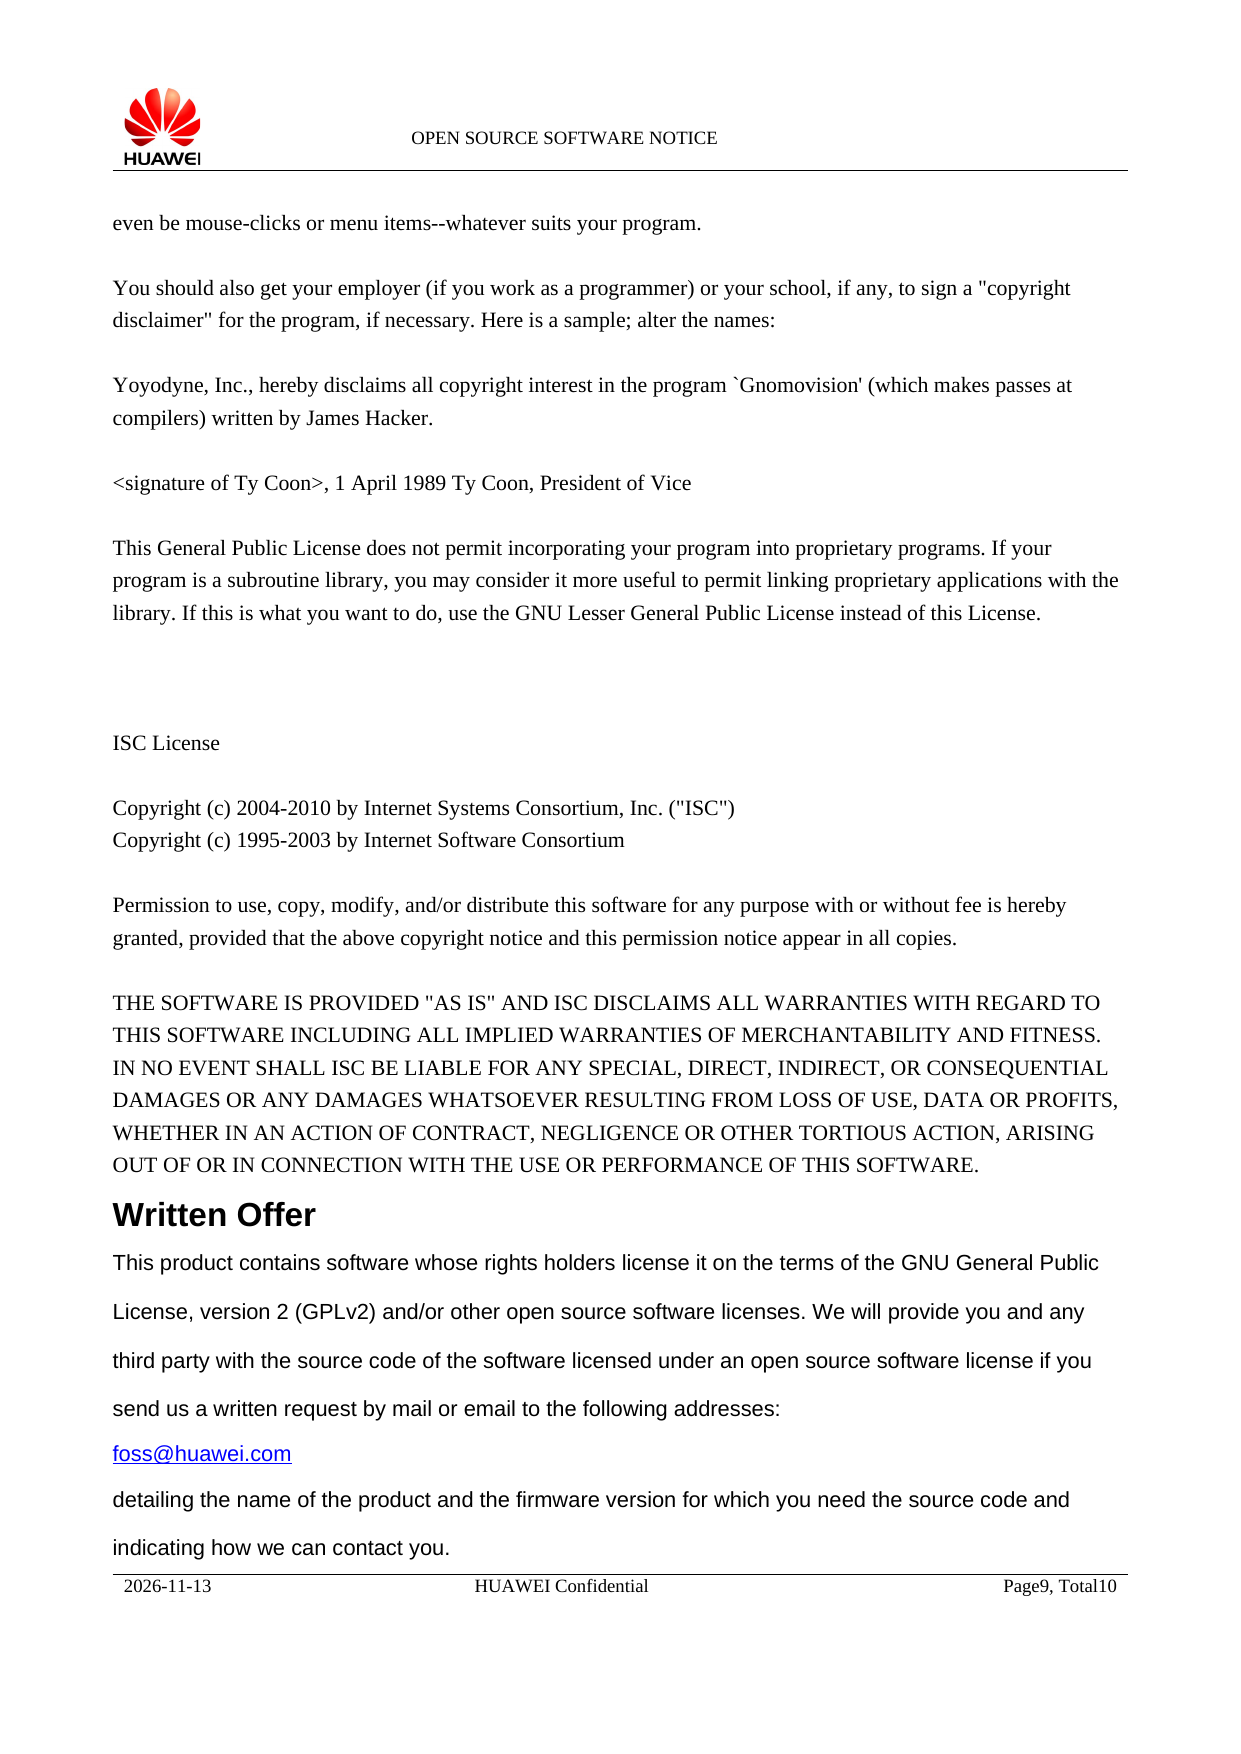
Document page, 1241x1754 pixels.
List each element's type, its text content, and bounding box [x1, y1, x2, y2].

text detailing the name of the product and the firmware version for which you need the source code and indicating how we can contact you. [112, 1483, 1128, 1564]
text Written Offer [112, 1181, 1128, 1246]
text This product contains software whose rights holders license it on the terms of the GNU General Public License, version 2 (GPLv2) and/or other open source software licenses. We will provide you and any third party with the source code of the software licensed under an open source software license if you send us a written request by mail or email to the following addresses: [112, 1246, 1128, 1425]
text foss@huawei.com [112, 1438, 1128, 1470]
picture [124, 88, 201, 165]
